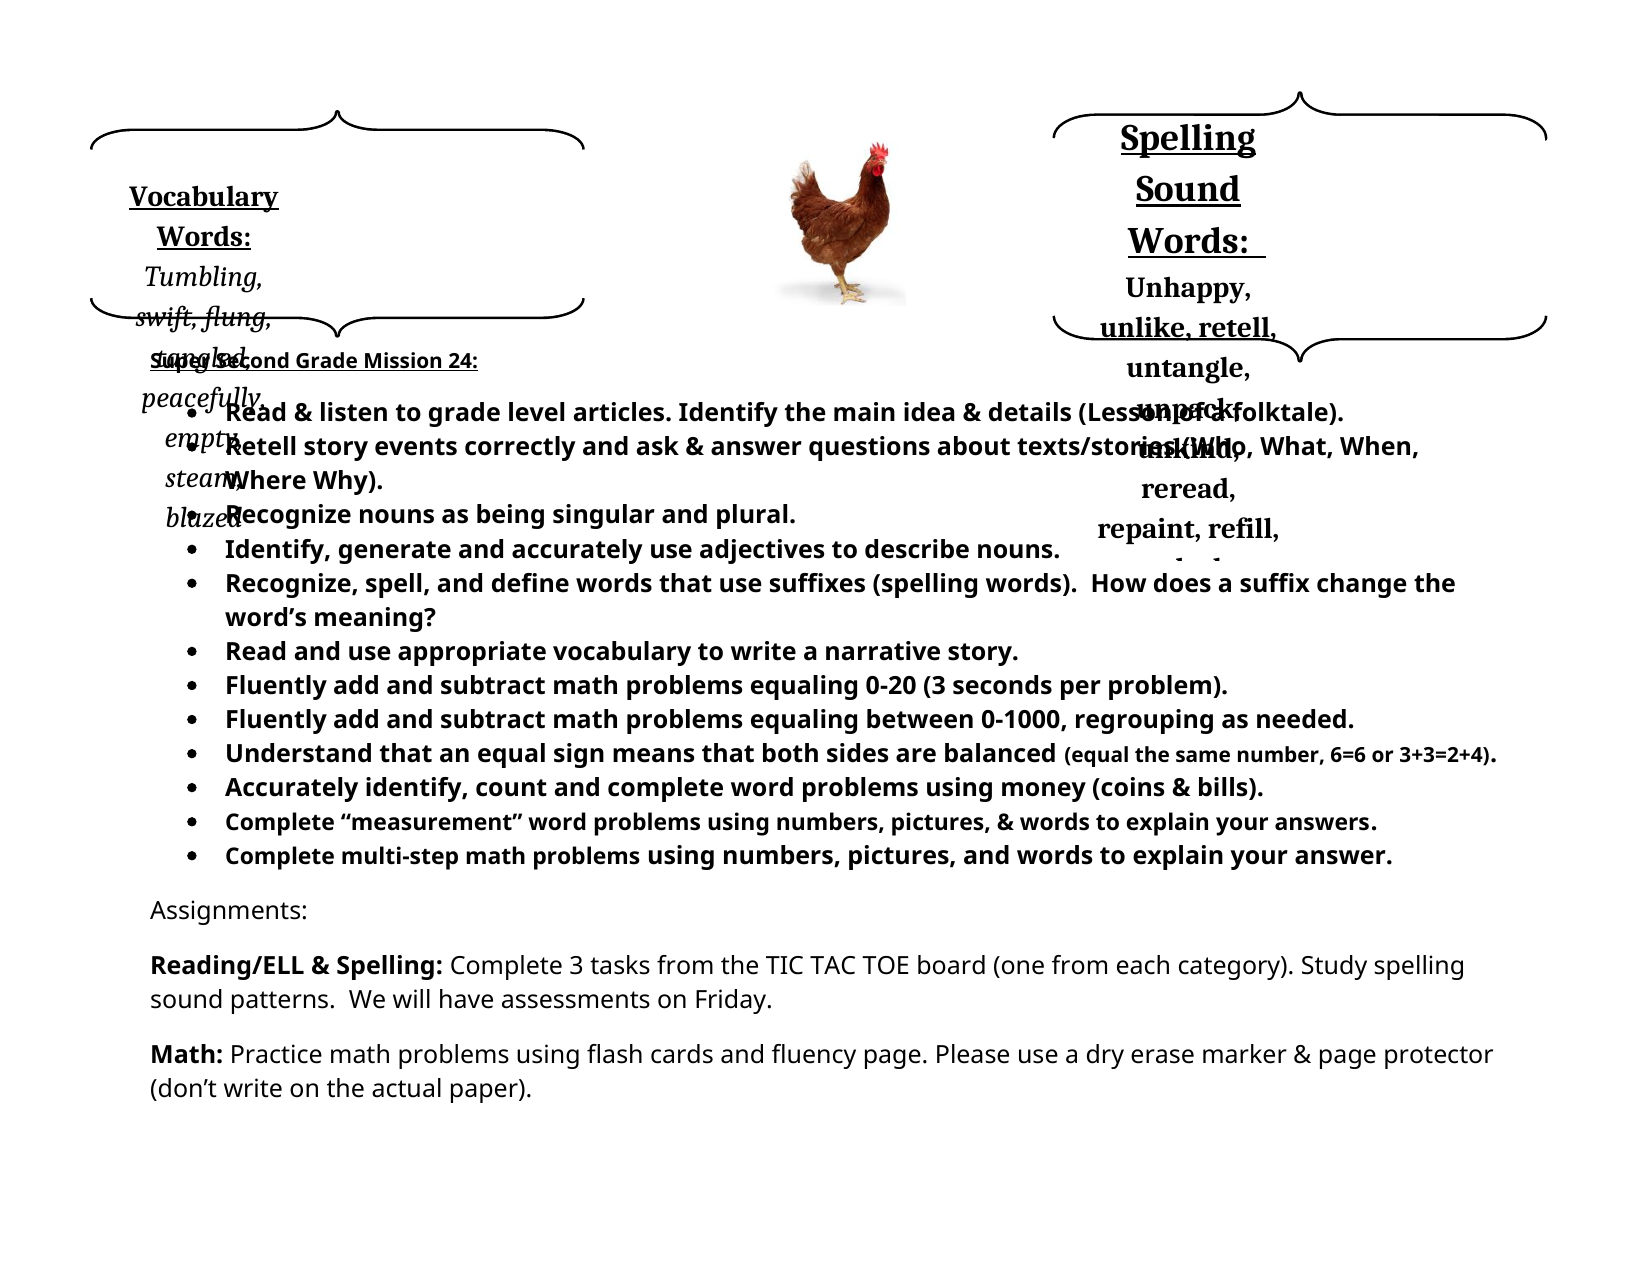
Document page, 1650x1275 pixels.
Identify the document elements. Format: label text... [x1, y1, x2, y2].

list Read & listen to grade level articles. Identify the main idea & details (Lesson of a folktale). [187, 395, 1500, 429]
list Read and use appropriate vocabulary to write a narrative story. [187, 633, 1500, 667]
list Fluently add and subtract math problems equaling 0-20 (3 seconds per problem). [187, 667, 1500, 702]
text Assignments: [150, 893, 1500, 927]
text Math: Practice math problems using flash cards and fluency page. Please use a dry erase marker & page protector (don’t write on the actual paper). [150, 1037, 1500, 1105]
list Understand that an equal sign means that both sides are balanced (equal the same number, 6=6 or 3+3=2+4). [187, 736, 1500, 770]
picture [764, 135, 906, 306]
list Retell story events correctly and ask & answer questions about texts/stories (Who, What, When, Where Why). [187, 429, 1500, 497]
list Recognize nouns as being singular and plural. [187, 497, 1500, 531]
list Complete multi-step math problems using numbers, pictures, and words to explain your answer. [187, 838, 1500, 872]
list Identify, generate and accurately use adjectives to describe nouns. [187, 531, 1500, 565]
text Reading/ELL & Spelling: Complete 3 tasks from the TIC TAC TOE board (one from each category). Study spelling sound patterns. We will have assessments on Friday. [150, 948, 1500, 1016]
list Fluently add and subtract math problems equaling between 0-1000, regrouping as needed. [187, 702, 1500, 736]
list Accurately identify, count and complete word problems using money (coins & bills). [187, 770, 1500, 804]
list Complete “measurement” word problems using numbers, pictures, & words to explain your answers. [187, 804, 1500, 838]
text Super Second Grade Mission 24: [150, 346, 1500, 374]
list Recognize, spell, and define words that use suffixes (spelling words). How does a suffix change the word’s meaning? [187, 565, 1500, 633]
